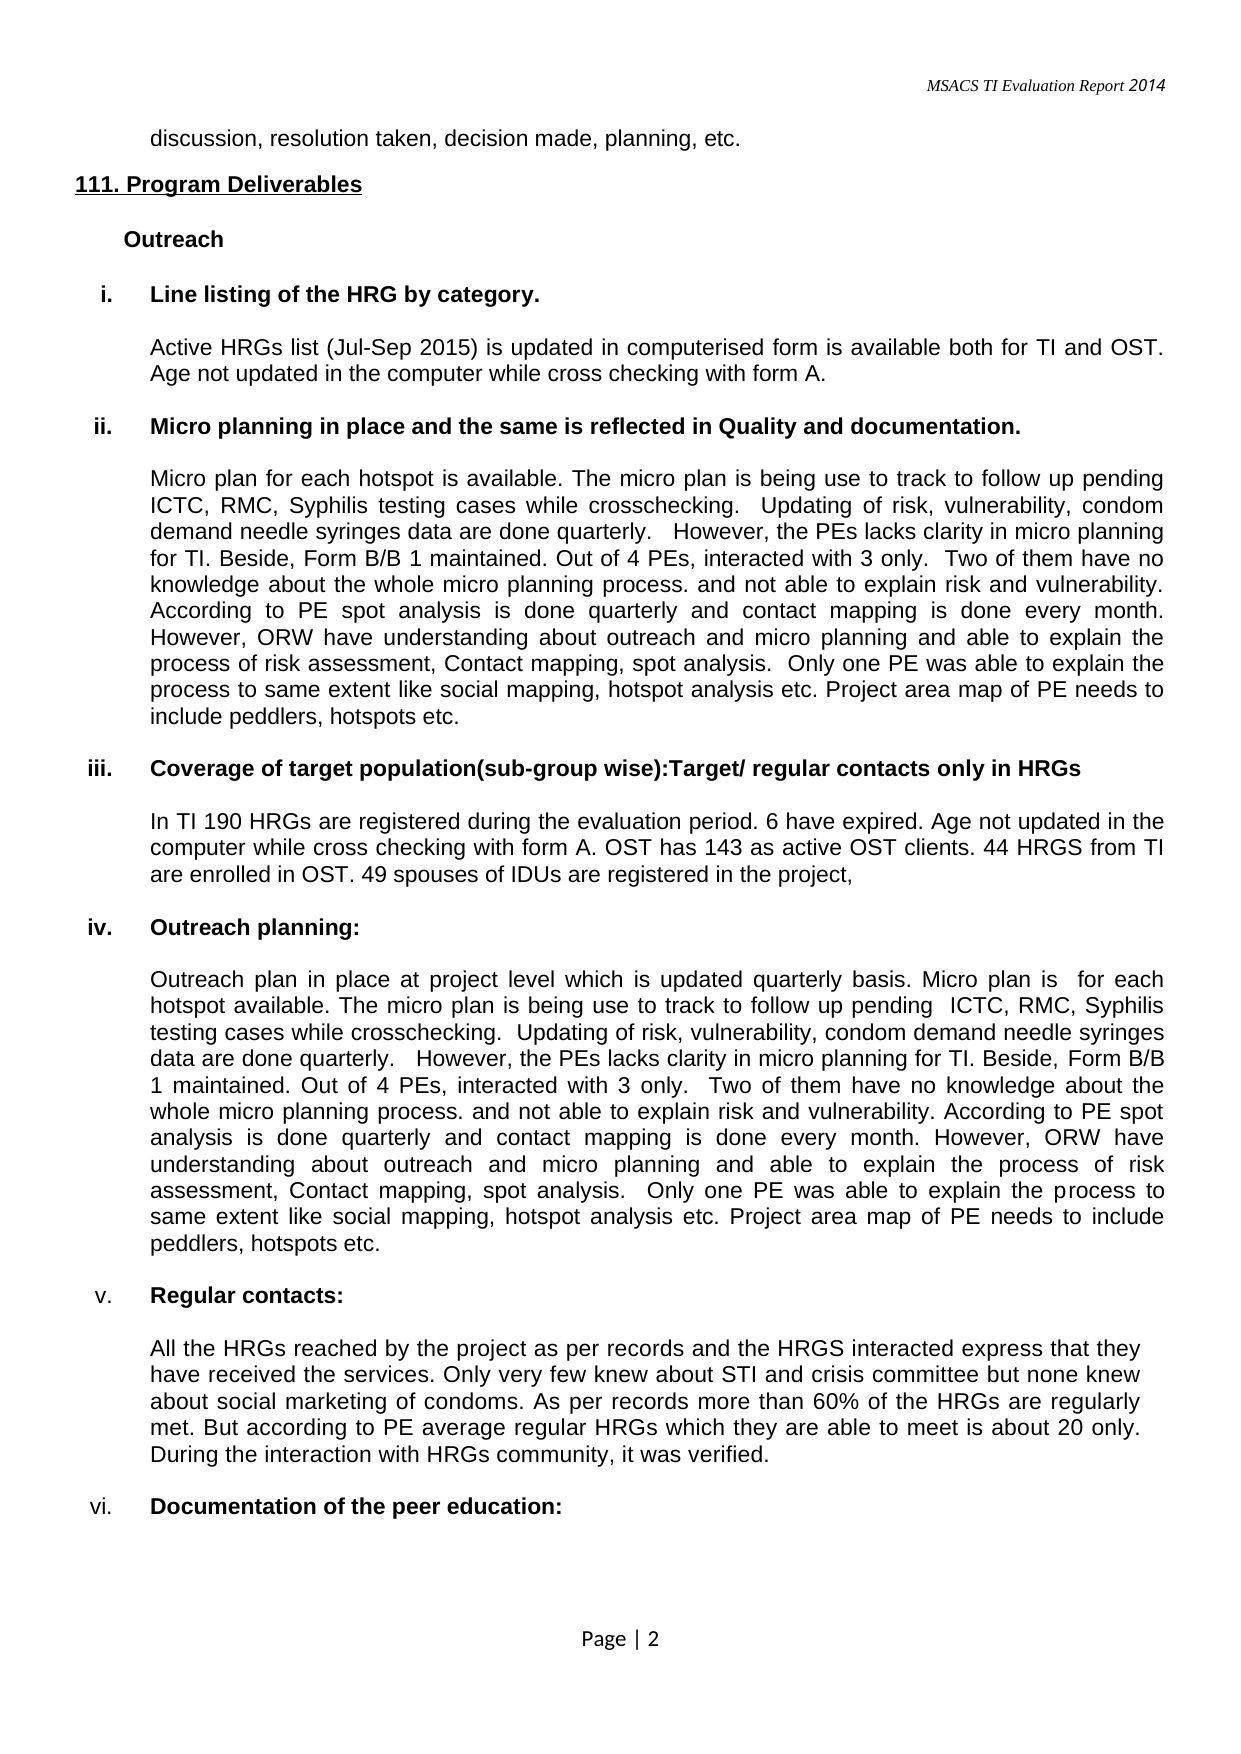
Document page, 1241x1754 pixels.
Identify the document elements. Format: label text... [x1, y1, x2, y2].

text In TI 190 HRGs are registered during the evaluation period. 6 have expired. Age not updated in the computer while cross checking with form A. OST has 143 as active OST clients. 44 HRGS from TI are enrolled in OST. 49 spouses of IDUs are registered in the project, [150, 808, 1165, 887]
list Outreach plan in place at project level which is updated quarterly basis. Micro plan is for each hotspot available. The micro plan is being use to track to follow up pending ICTC, RMC, Syphilis testing cases while crosschecking. Updating of risk, vulnerability, condom demand needle syringes data are done quarterly. However, the PEs lacks clarity in micro planning for TI. Beside, Form B/B 1 maintained. Out of 4 PEs, interacted with 3 only. Two of them have no knowledge about the whole micro planning process. and not able to explain risk and vulnerability. According to PE spot analysis is done quarterly and contact mapping is done every month. However, ORW have understanding about outreach and micro planning and able to explain the process of risk assessment, Contact mapping, spot analysis. Only one PE was able to explain the process to same extent like social mapping, hotspot analysis etc. Project area map of PE needs to include peddlers, hotspots etc. [150, 966, 1165, 1256]
list Micro plan for each hotspot is available. The micro plan is being use to track to follow up pending ICTC, RMC, Syphilis testing cases while crosschecking. Updating of risk, vulnerability, condom demand needle syringes data are done quarterly. However, the PEs lacks clarity in micro planning for TI. Beside, Form B/B 1 maintained. Out of 4 PEs, interacted with 3 only. Two of them have no knowledge about the whole micro planning process. and not able to explain risk and vulnerability. According to PE spot analysis is done quarterly and contact mapping is done every month. However, ORW have understanding about outreach and micro planning and able to explain the process of risk assessment, Contact mapping, spot analysis. Only one PE was able to explain the process to same extent like social mapping, hotspot analysis etc. Project area map of PE needs to include peddlers, hotspots etc. [150, 465, 1165, 729]
text 111. Program Deliverables [75, 171, 1165, 198]
list Active HRGs list (Jul-Sep 2015) is updated in computerised form is available both for TI and OST. Age not updated in the computer while cross checking with form A. [150, 334, 1165, 386]
list Line listing of the HRG by category. [112, 281, 1165, 307]
text All the HRGs reached by the project as per records and the HRGS interacted express that they have received the services. Only very few knew about STI and crisis committee but none knew about social marketing of condoms. As per records more than 60% of the HRGs are regularly met. But according to PE average regular HRGs which they are able to meet is about 20 only. During the interaction with HRGs community, it was verified. [150, 1335, 1142, 1467]
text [150, 124, 1165, 151]
list Coverage of target population(sub-group wise):Target/ regular contacts only in HRGs [112, 755, 1165, 782]
text Outreach [123, 226, 1165, 253]
list Regular contacts: [112, 1282, 1142, 1309]
list Outreach planning: [112, 913, 1165, 940]
list Documentation of the peer education: [112, 1493, 1165, 1519]
list Micro planning in place and the same is reflected in Quality and documentation. [112, 413, 1165, 439]
